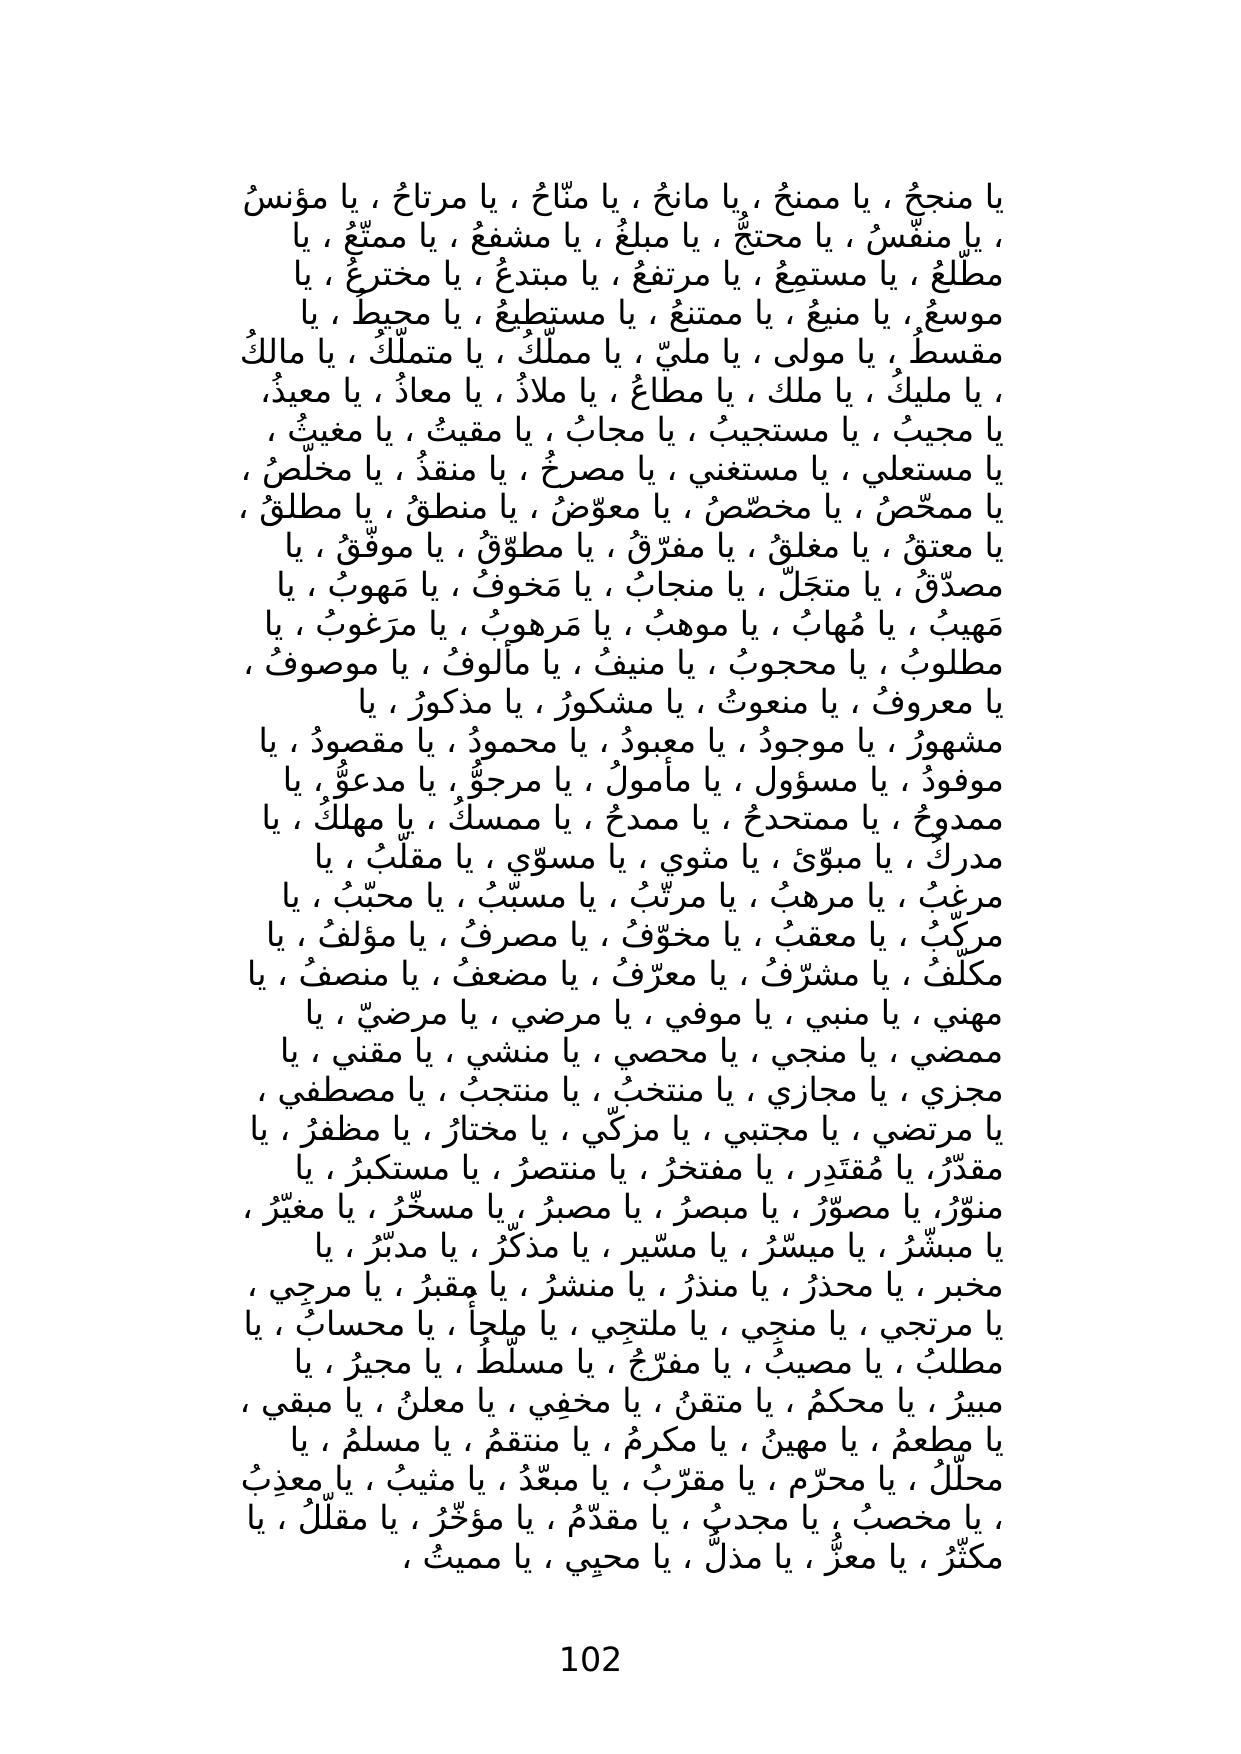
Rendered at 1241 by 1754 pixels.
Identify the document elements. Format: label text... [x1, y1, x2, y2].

text يا منجحُ ، يا ممنحُ ، يا مانحُ ، يا منّاحُ ، يا مرتاحُ ، يا مؤنسُ ، يا منفّسُ ، يا محتجُّ ، يا مبلغُ ، يا مشفعُ ، يا ممتّعُ ، يا مطّلعُ ، يا مستمِعُ ، يا مرتفعُ ، يا مبتدعُ ، يا مخترعُ ، يا موسعُ ، يا منيعُ ، يا ممتنعُ ، يا مستطيعُ ، يا محيطُ ، يا مقسطُ ، يا مولى ، يا مليّ ، يا مملّكُ ، يا متملّكُ ، يا مالكُ ، يا مليكُ ، يا ملك ، يا مطاعُ ، يا ملاذُ ، يا معاذُ ، يا معيذُ، يا مجيبُ ، يا مستجيبُ ، يا مجابُ ، يا مقيتُ ، يا مغيثُ ، يا مستعلي ، يا مستغني ، يا مصرخُ ، يا منقذُ ، يا مخلّصُ ، يا ممحّصُ ، يا مخصّصُ ، يا معوّضُ ، يا منطقُ ، يا مطلقُ ، يا معتقُ ، يا مغلقُ ، يا مفرّقُ ، يا مطوّقُ ، يا موفّقُ ، يا مصدّقُ ، يا متجَلّ ، يا منجابُ ، يا مَخوفُ ، يا مَهوبُ ، يا مَهيبُ ، يا مُهابُ ، يا موهبُ ، يا مَرهوبُ ، يا مرَغوبُ ، يا مطلوبُ ، يا محجوبُ ، يا منيفُ ، يا مألوفُ ، يا موصوفُ ، يا معروفُ ، يا منعوتُ ، يا مشكورُ ، يا مذكورُ ، يا مشهورُ ، يا موجودُ ، يا معبودُ ، يا محمودُ ، يا مقصودُ ، يا موفودُ ، يا مسؤول ، يا مأمولُ ، يا مرجوُّ ، يا مدعوُّ ، يا ممدوحُ ، يا ممتحدحُ ، يا ممدحُ ، يا ممسكُ ، يا مهلكُ ، يا مدركُ ، يا مبوّئ ، يا مثوي ، يا مسوّي ، يا مقلّبُ ، يا مرغبُ ، يا مرهبُ ، يا مرتّبُ ، يا مسبّبُ ، يا محبّبُ ، يا مركّبُ ، يا معقبُ ، يا مخوّفُ ، يا مصرفُ ، يا مؤلفُ ، يا مكلّفُ ، يا مشرّفُ ، يا معرّفُ ، يا مضعفُ ، يا منصفُ ، يا مهني ، يا منبي ، يا موفي ، يا مرضي ، يا مرضيّ ، يا ممضي ، يا منجي ، يا محصي ، يا منشي ، يا مقني ، يا مجزي ، يا مجازي ، يا منتخبُ ، يا منتجبُ ، يا مصطفي ، يا مرتضي ، يا مجتبي ، يا مزكّي ، يا مختارُ ، يا مظفرُ ، يا مقدّرُ، يا مُقتَدِر ، يا مفتخرُ ، يا منتصرُ ، يا مستكبرُ ، يا منوّرُ، يا مصوّرُ ، يا مبصرُ ، يا مصبرُ ، يا مسخّرُ ، يا مغيّرُ ، يا مبشّرُ ، يا ميسّرُ ، يا مسّير ، يا مذكّرُ ، يا مدبّرُ ، يا مخبر ، يا محذرُ ، يا منذرُ ، يا منشرُ ، يا مقبرُ ، يا مرجِي ، يا مرتجي ، يا منجِي ، يا ملتجِي ، يا ملجأُ ، يا محسابُ ، يا مطلبُ ، يا مصيبُ ، يا مفرّجُ ، يا مسلّطُ ، يا مجيرُ ، يا مبيرُ ، يا محكمُ ، يا متقنُ ، يا مخفِي ، يا معلنُ ، يا مبقي ، يا مطعمُ ، يا مهينُ ، يا مكرمُ ، يا منتقمُ ، يا مسلمُ ، يا محلّلُ ، يا محرّم ، يا مقرّبُ ، يا مبعّدُ ، يا مثيبُ ، يا معذِبُ ، يا مخصبُ ، يا مجدبُ ، يا مقدّمُ ، يا مؤخّرُ ، يا مقلّلُ ، يا مكثّرُ ، يا معزُّ ، يا مذلُّ ، يا محيِي ، يا مميتُ ، [236, 177, 1004, 1576]
